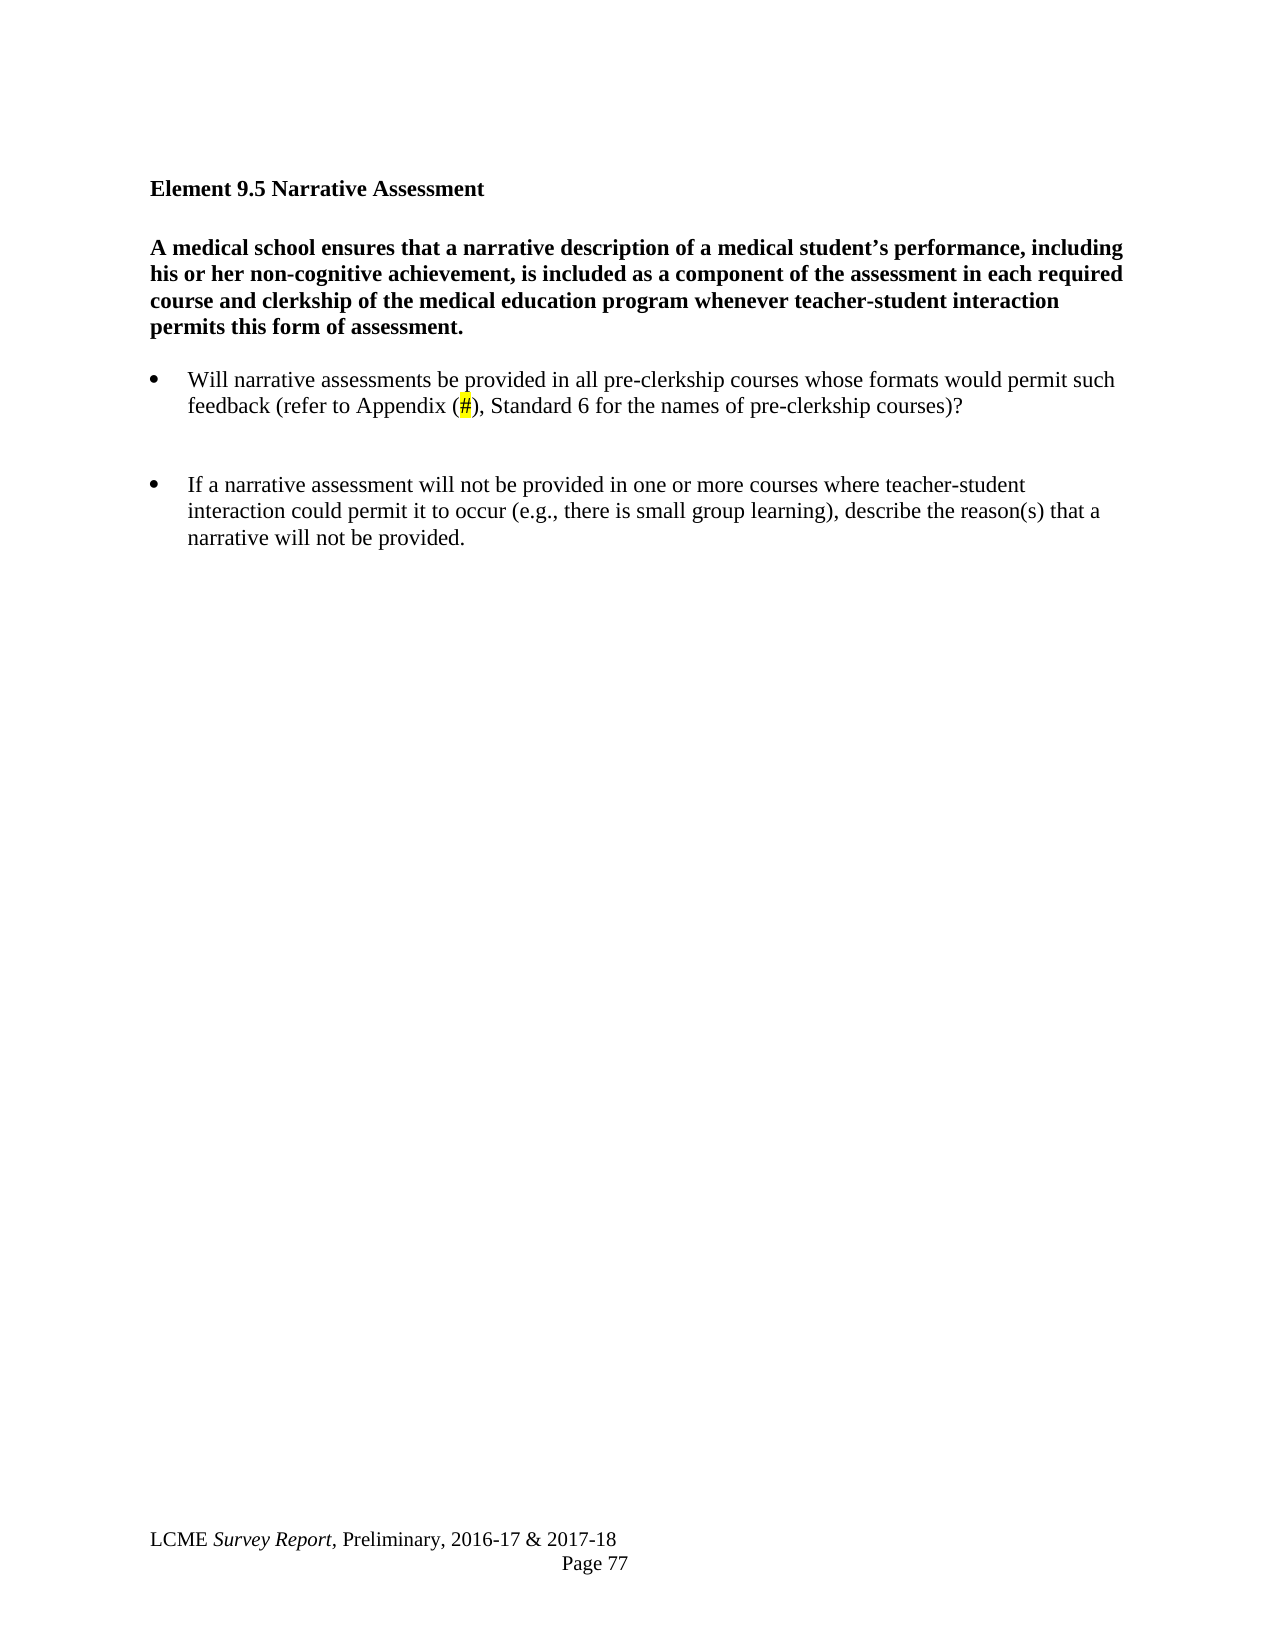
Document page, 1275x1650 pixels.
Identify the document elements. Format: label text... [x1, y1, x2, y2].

list Will narrative assessments be provided in all pre-clerkship courses whose formats would permit such feedback (refer to Appendix (#), Standard 6 for the names of pre-clerkship courses)? [150, 366, 1125, 471]
list If a narrative assessment will not be provided in one or more courses where teacher-student interaction could permit it to occur (e.g., there is small group learning), describe the reason(s) that a narrative will not be provided. [150, 471, 1125, 550]
text A medical school ensures that a narrative description of a medical student’s performance, including his or her non-cognitive achievement, is included as a component of the assessment in each required course and clerkship of the medical education program whenever teacher-student interaction permits this form of assessment. [150, 234, 1125, 339]
subtitle Element 9.5 Narrative Assessment [150, 175, 1125, 201]
